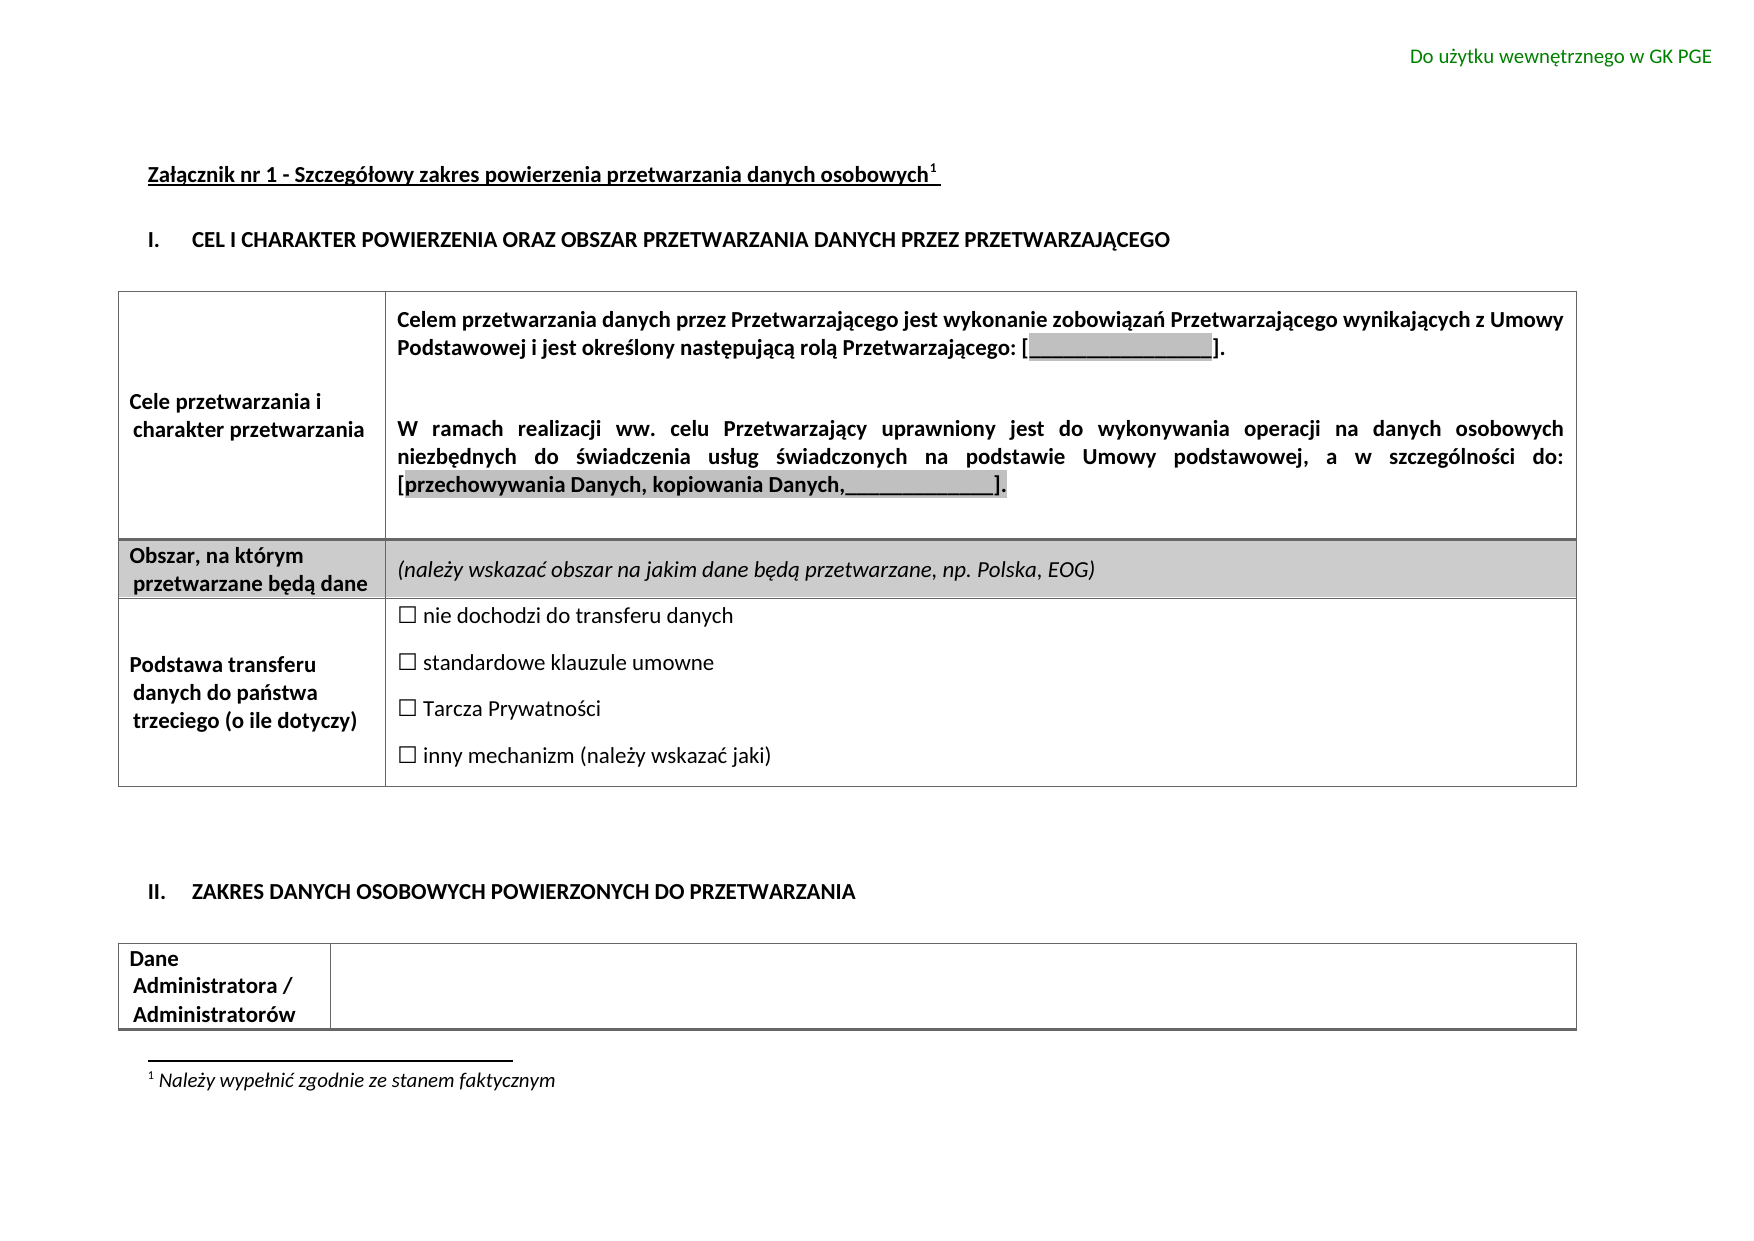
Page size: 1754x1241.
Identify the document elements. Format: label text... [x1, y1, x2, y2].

table_header Cele przetwarzania i charakter przetwarzania [119, 292, 385, 538]
list ZAKRES DANYCH OSOBOWYCH POWIERZONYCH DO PRZETWARZANIA [148, 877, 1606, 905]
table_cell (należy wskazać obszar na jakim dane będą przetwarzane, np. Polska, EOG) [386, 541, 1576, 597]
table_cell Obszar, na którym przetwarzane będą dane [119, 541, 385, 597]
table_cell Podstawa transferu danych do państwa trzeciego (o ile dotyczy) [119, 599, 385, 786]
list CEL I CHARAKTER POWIERZENIA ORAZ OBSZAR PRZETWARZANIA DANYCH PRZEZ PRZETWARZAJĄCEGO [148, 226, 1606, 254]
table_cell nie dochodzi do transferu danych standardowe klauzule umowne Tarcza Prywatności inny mechanizm (należy wskazać jaki) [386, 599, 1576, 786]
text Załącznik nr 1 - Szczegółowy zakres powierzenia przetwarzania danych osobowych [148, 160, 1606, 188]
table_header [331, 944, 1576, 1028]
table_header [119, 944, 330, 1028]
table_header Celem przetwarzania danych przez Przetwarzającego jest wykonanie zobowiązań Przetwarzającego wynikających z Umowy Podstawowej i jest określony następującą rolą Przetwarzającego: [________________]. W ramach realizacji ww. celu Przetwarzający uprawniony jest do wykonywania operacji na danych osobowych niezbędnych do świadczenia usług świadczonych na podstawie Umowy podstawowej, a w szczególności do: [przechowywania Danych, kopiowania Danych,_____________]. [386, 292, 1576, 538]
